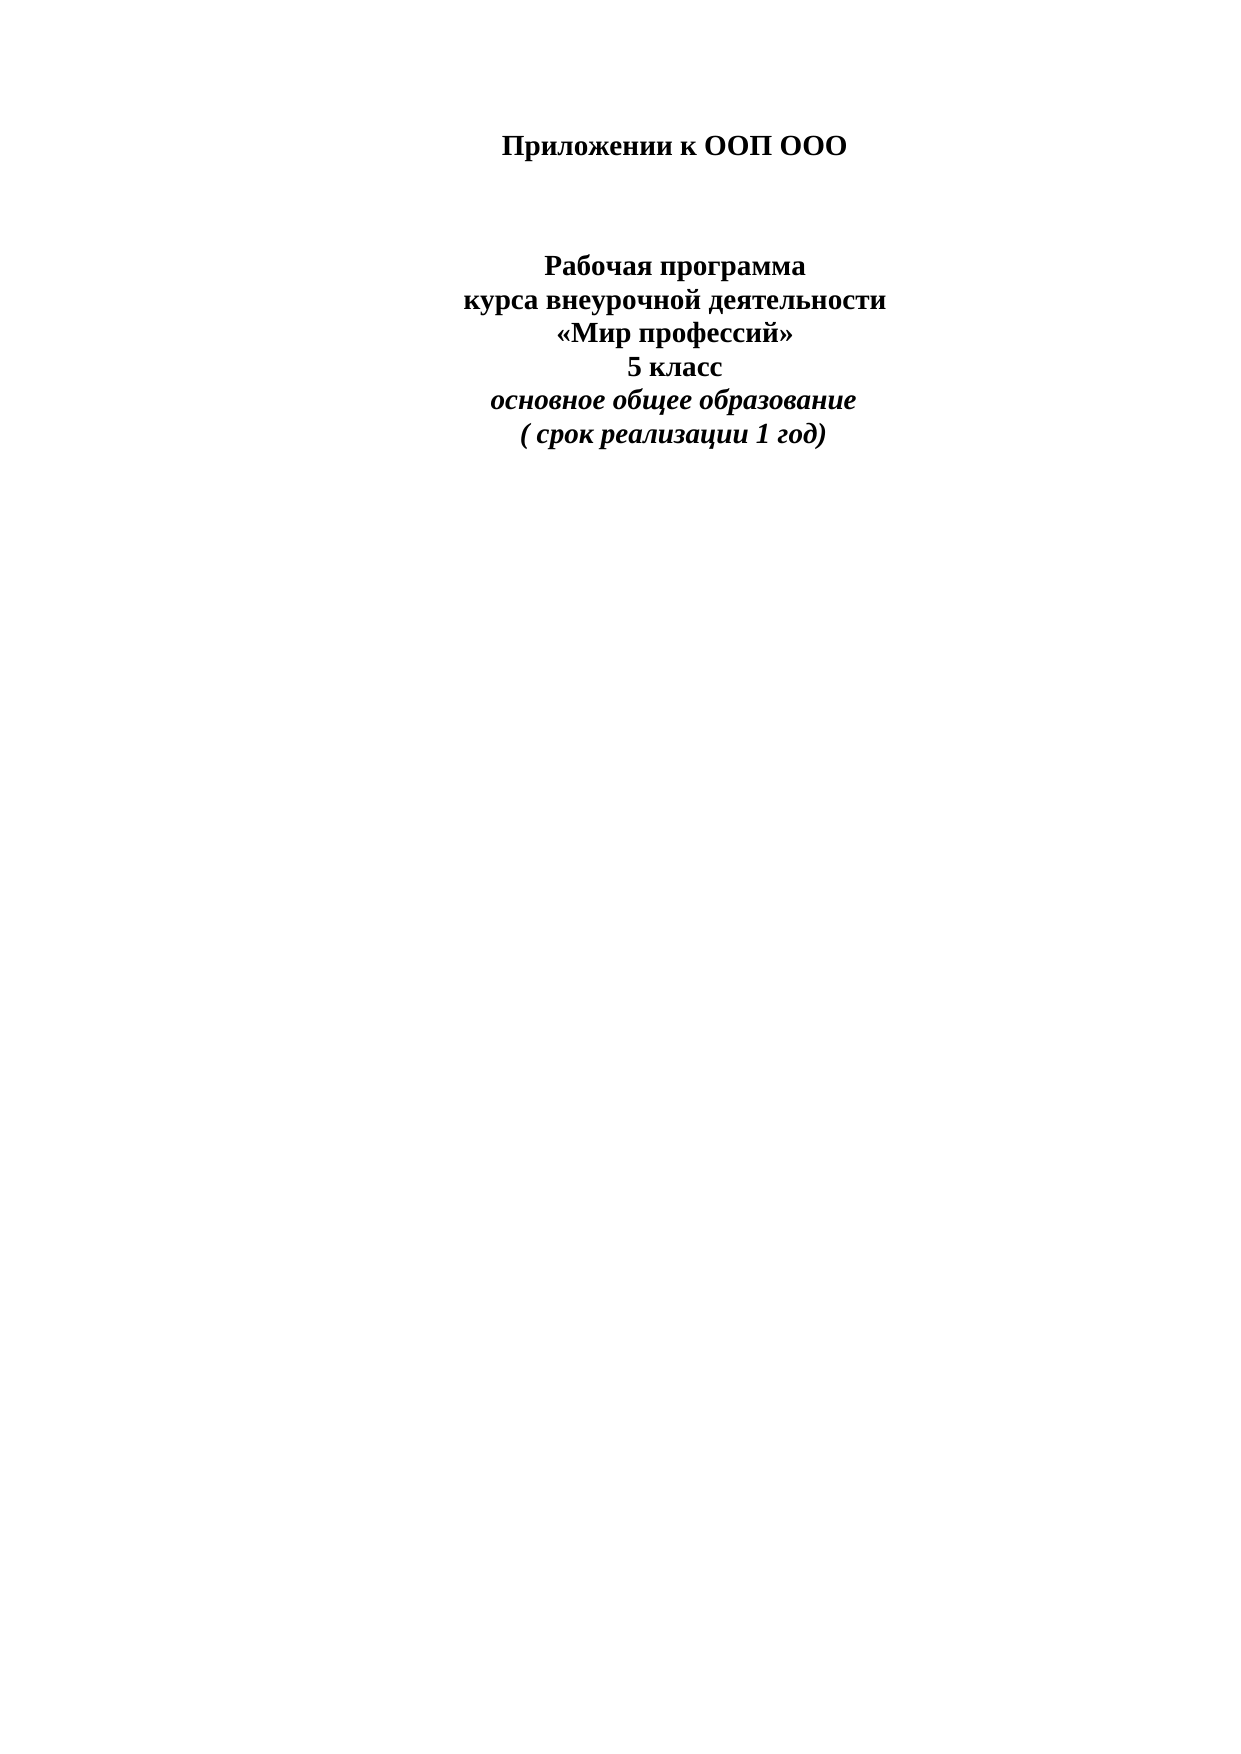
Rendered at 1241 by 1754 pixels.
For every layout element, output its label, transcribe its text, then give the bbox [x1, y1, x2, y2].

table_header Приложении к ООП ООО Рабочая программа курса внеурочной деятельности «Мир профессий» 5 класс основное общее образование ( срок реализации 1 год) [158, 118, 1192, 1610]
